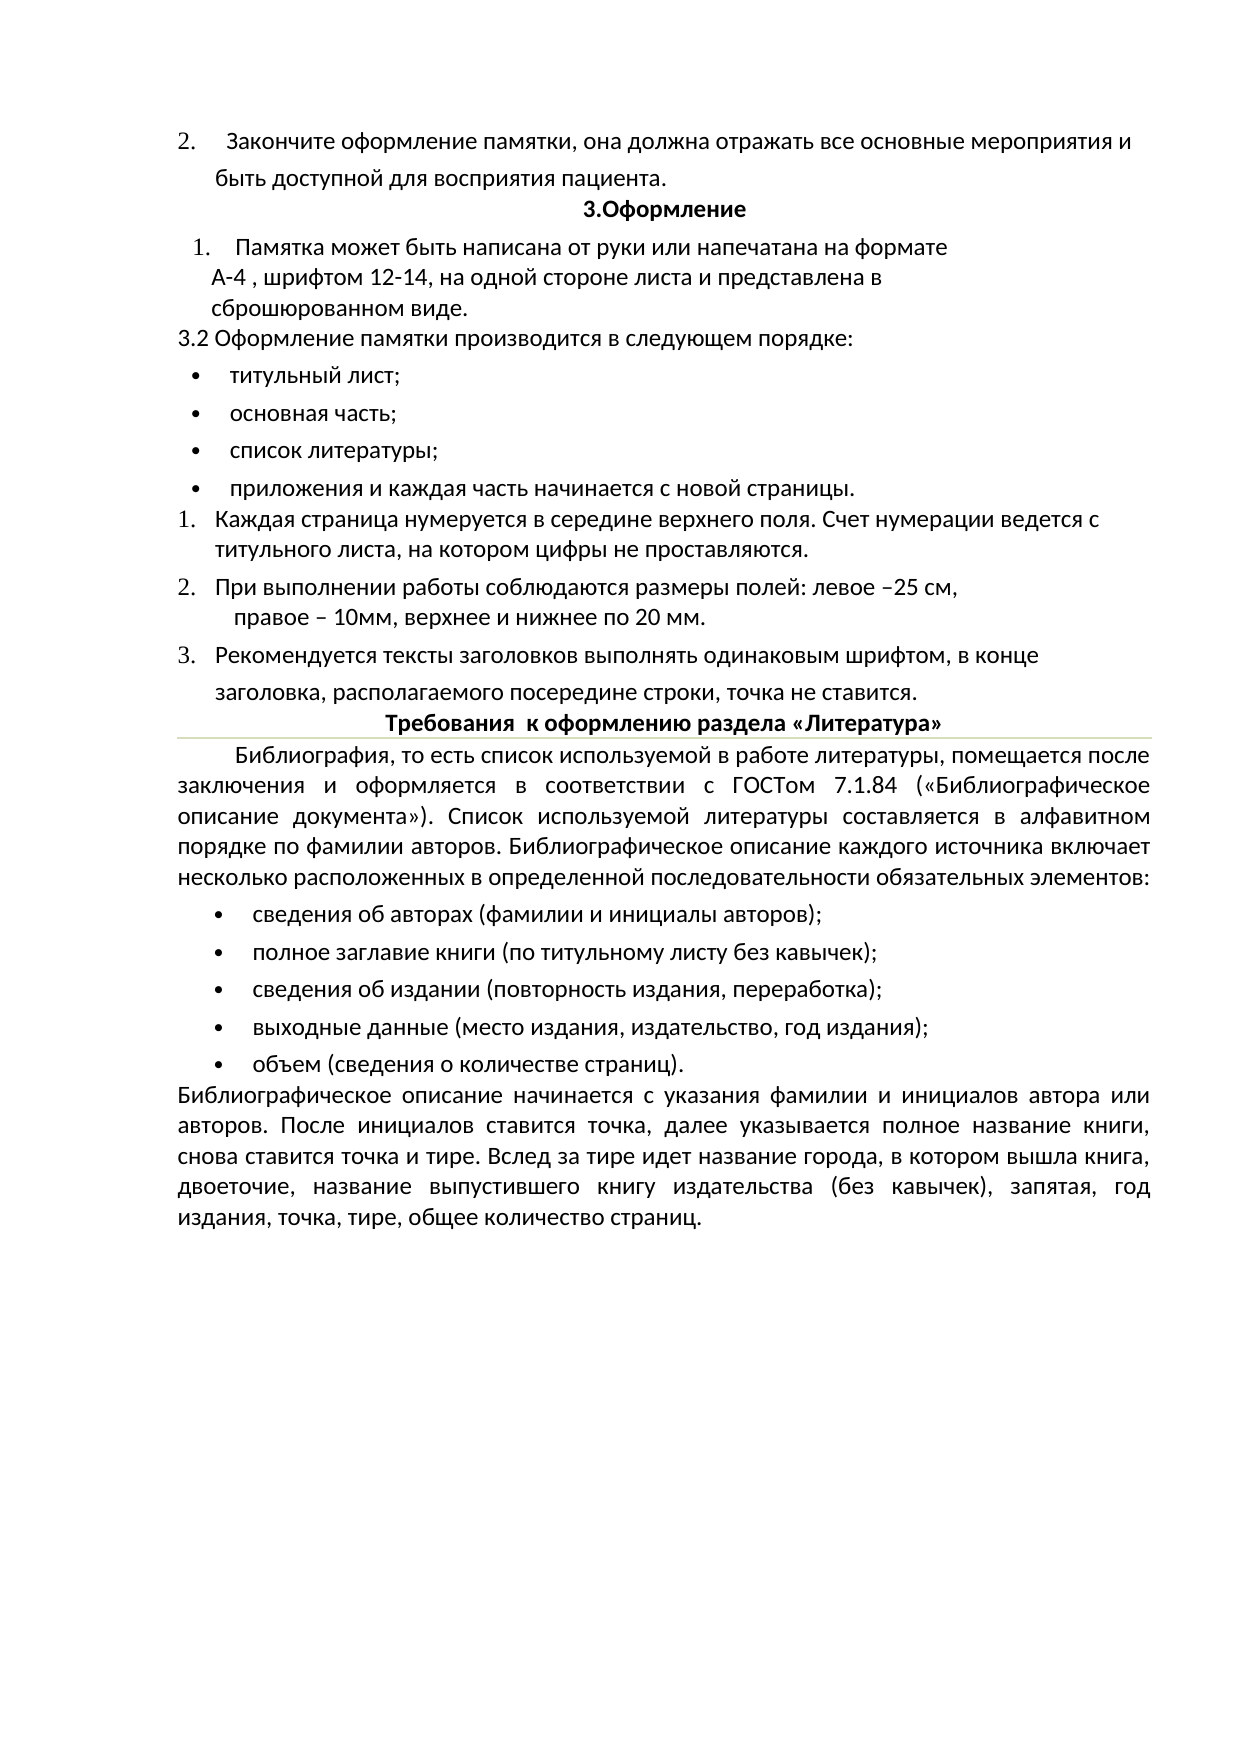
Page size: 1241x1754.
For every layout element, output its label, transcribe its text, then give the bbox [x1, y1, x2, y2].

list Закончите оформление памятки, она должна отражать все основные мероприятия и быть доступной для восприятия пациента. [177, 118, 1152, 193]
list выходные данные (место издания, издательство, год издания); [215, 1004, 1152, 1041]
text А-4 , шрифтом 12-14, на одной стороне листа и представлена в [177, 261, 1152, 292]
text Требования к оформлению раздела «Литература» [177, 707, 1152, 737]
list полное заглавие книги (по титульному листу без кавычек); [215, 929, 1152, 966]
text Библиографическое описание начинается с указания фамилии и инициалов автора или авторов. После инициалов ставится точка, далее указывается полное название книги, снова ставится точка и тире. Вслед за тире идет название города, в котором вышла книга, двоеточие, название выпустившего книгу издательства (без кавычек), запятая, год издания, точка, тире, общее количество страниц. [177, 1079, 1152, 1232]
list титульный лист; [192, 353, 1152, 390]
text 3.2 Оформление памятки производится в следующем порядке: [177, 322, 1152, 353]
list приложения и каждая часть начинается с новой страницы. [192, 465, 1152, 503]
list список литературы; [192, 428, 1152, 465]
text Библиография, то есть список используемой в работе литературы, помещается после заключения и оформляется в соответствии с ГОСТом 7.1.84 («Библиографическое описание документа»). Список используемой литературы составляется в алфавитном порядке по фамилии авторов. Библиографическое описание каждого источника включает несколько расположенных в определенной последовательности обязательных элементов: [177, 739, 1152, 891]
list Рекомендуется тексты заголовков выполнять одинаковым шрифтом, в конце заголовка, располагаемого посередине строки, точка не ставится. [177, 632, 1152, 707]
list объем (сведения о количестве страниц). [215, 1041, 1152, 1079]
list При выполнении работы соблюдаются размеры полей: левое –25 см, [177, 564, 1152, 601]
text сброшюрованном виде. [177, 292, 1152, 322]
list сведения об авторах (фамилии и инициалы авторов); [215, 891, 1152, 929]
list Памятка может быть написана от руки или напечатана на формате [192, 224, 1152, 261]
list Каждая страница нумеруется в середине верхнего поля. Счет нумерации ведется с титульного листа, на котором цифры не проставляются. [177, 503, 1152, 564]
text 3.Оформление [177, 193, 1152, 224]
text правое – 10мм, верхнее и нижнее по 20 мм. [177, 601, 1152, 632]
list сведения об издании (повторность издания, переработка); [215, 966, 1152, 1004]
list основная часть; [192, 390, 1152, 428]
